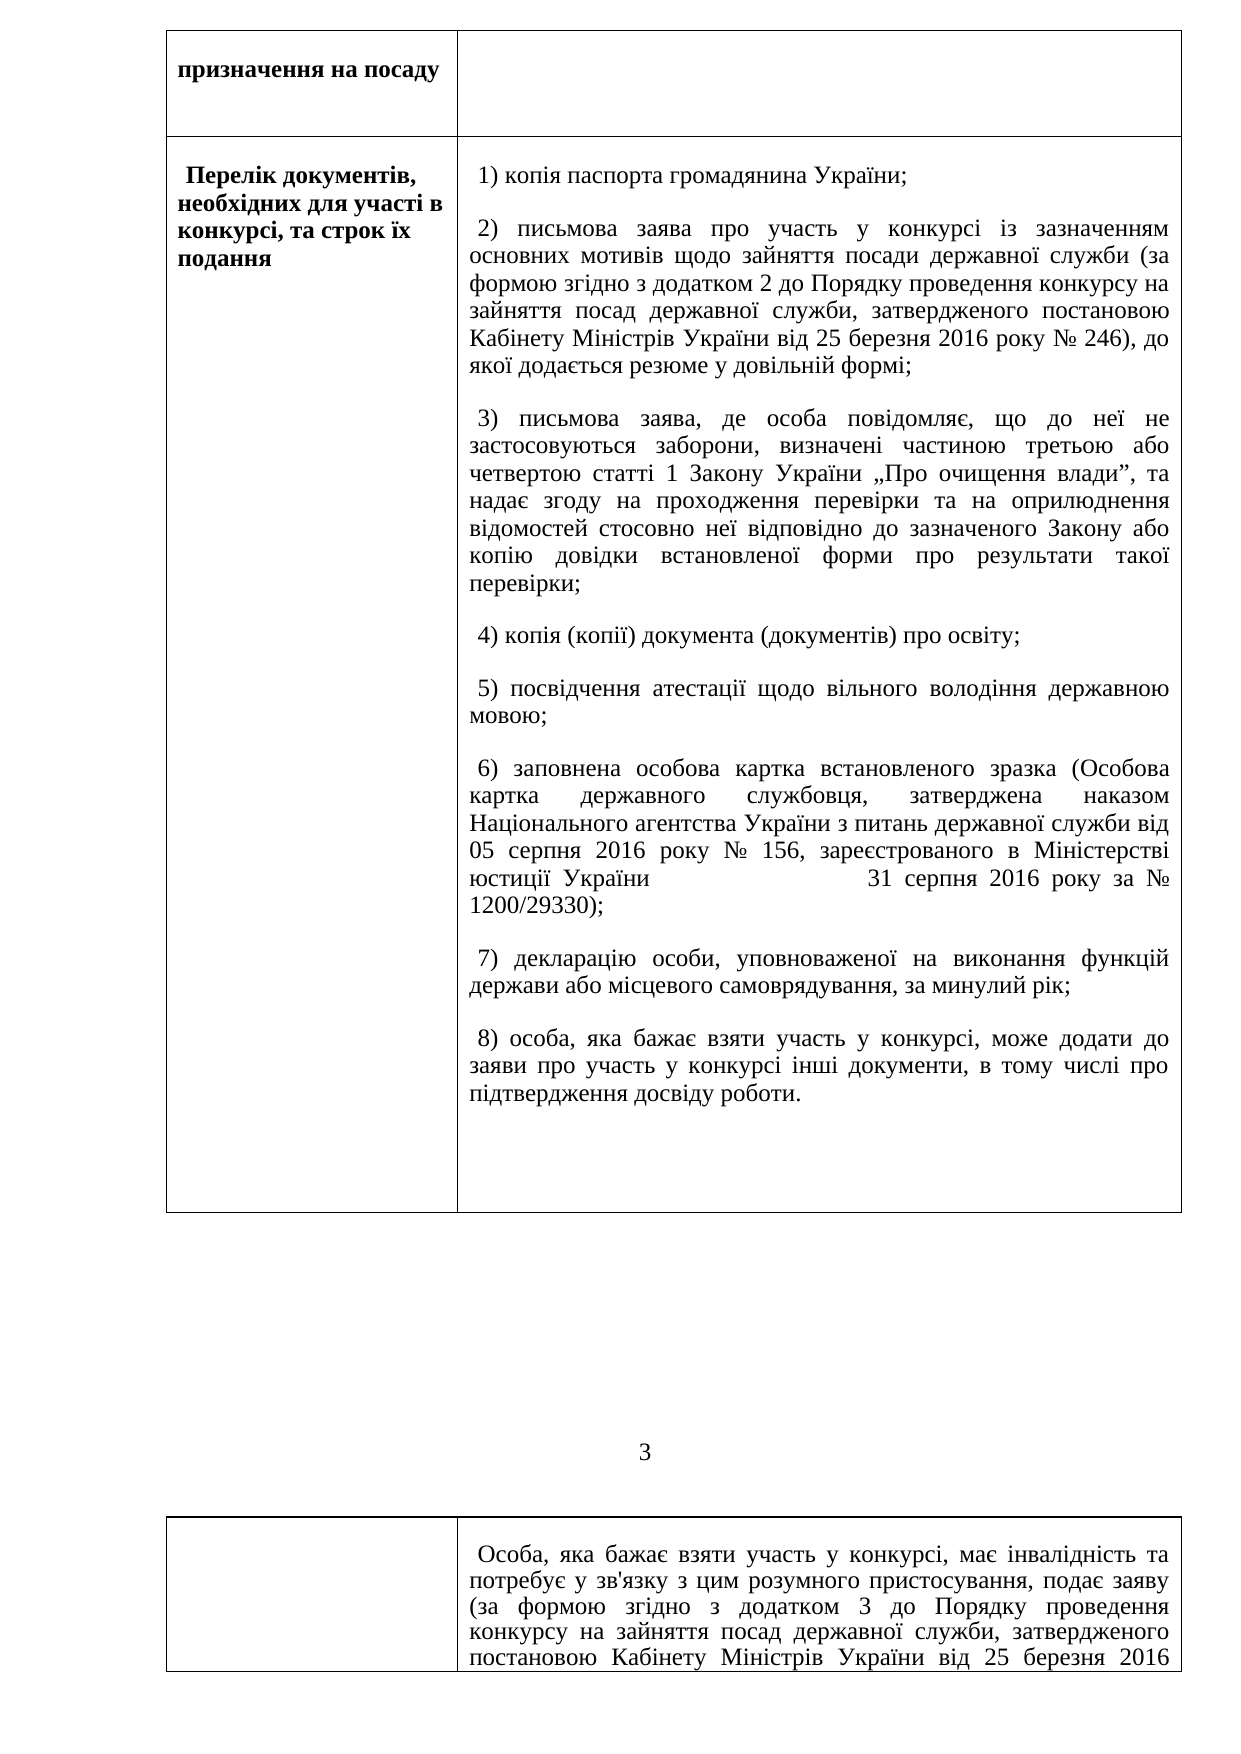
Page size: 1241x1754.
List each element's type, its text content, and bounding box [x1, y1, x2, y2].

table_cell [167, 31, 457, 136]
table_header [167, 1518, 457, 1671]
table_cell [458, 31, 1181, 136]
text 3 [546, 1440, 1181, 1466]
table_cell Перелік документів, необхідних для участі в конкурсі, та строк їх подання [167, 137, 457, 1212]
table_cell 1) копія паспорта громадянина України; 2) письмова заява про участь у конкурсі із зазначенням основних мотивів щодо зайняття посади державної служби (за формою згідно з додатком 2 до Порядку проведення конкурсу на зайняття посад державної служби, затвердженого постановою Кабінету Міністрів України від 25 березня 2016 року № 246), до якої додається резюме у довільній формі; 3) письмова заява, де особа повідомляє, що до неї не застосовуються заборони, визначені частиною третьою або четвертою статті 1 Закону України „Про очищення влади”, та надає згоду на проходження перевірки та на оприлюднення відомостей стосовно неї відповідно до зазначеного Закону або копію довідки встановленої форми про результати такої перевірки; 4) копія (копії) документа (документів) про освіту; 5) посвідчення атестації щодо вільного володіння державною мовою; 6) заповнена особова картка встановленого зразка (Особова картка державного службовця, затверджена наказом Національного агентства України з питань державної служби від 05 серпня 2016 року № 156, зареєстрованого в Міністерстві юстиції України 31 серпня 2016 року за № 1200/29330); 7) декларацію особи, уповноваженої на виконання функцій держави або місцевого самоврядування, за минулий рік; 8) особа, яка бажає взяти участь у конкурсі, може додати до заяви про участь у конкурсі інші документи, в тому числі про підтвердження досвіду роботи. [458, 137, 1181, 1212]
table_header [458, 1518, 1181, 1671]
